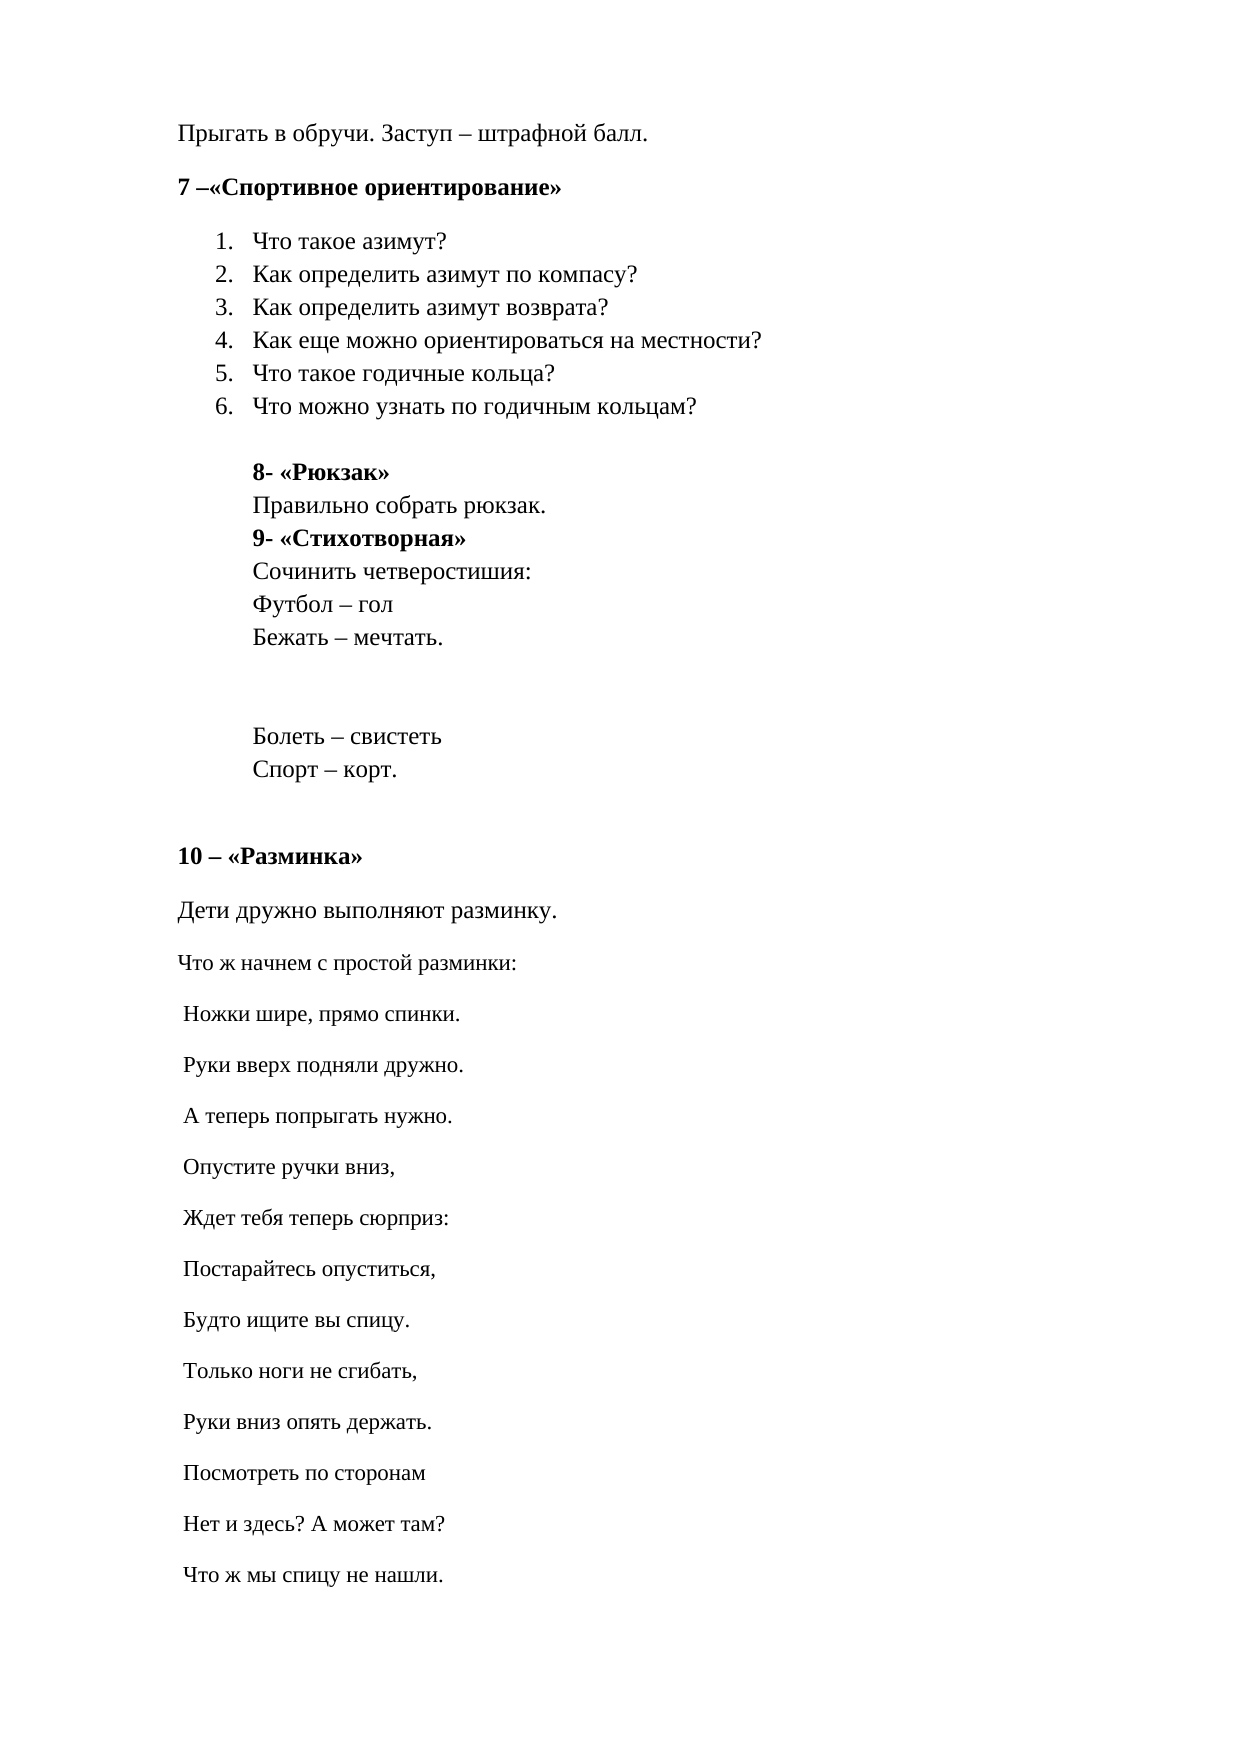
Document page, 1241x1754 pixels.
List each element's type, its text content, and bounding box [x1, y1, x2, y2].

text Что ж мы спицу не нашли. [177, 1561, 1152, 1588]
text Руки вниз опять держать. [177, 1408, 1152, 1434]
list 9- «Стихотворная» [252, 523, 1152, 552]
list Бежать – мечтать. [252, 622, 1152, 651]
text Дети дружно выполняют разминку. [177, 895, 1152, 924]
text Руки вверх подняли дружно. [177, 1051, 1152, 1077]
list Как определить азимут возврата? [215, 292, 1152, 321]
list Как определить азимут по компасу? [215, 259, 1152, 288]
text Нет и здесь? А может там? [177, 1510, 1152, 1537]
text Ждет тебя теперь сюрприз: [177, 1204, 1152, 1230]
text Посмотреть по сторонам [177, 1459, 1152, 1486]
list Сочинить четверостишия: [252, 556, 1152, 585]
text 10 – «Разминка» [177, 841, 1152, 870]
list Болеть – свистеть [252, 721, 1152, 750]
list Спорт – корт. [252, 754, 1152, 783]
text 7 –«Спортивное ориентирование» [177, 172, 1152, 201]
list Что такое азимут? [215, 226, 1152, 254]
list Что такое годичные кольца? [215, 358, 1152, 387]
text Прыгать в обручи. Заступ – штрафной балл. [177, 118, 1152, 147]
text Ножки шире, прямо спинки. [177, 1000, 1152, 1026]
list Как еще можно ориентироваться на местности? [215, 325, 1152, 354]
text Только ноги не сгибать, [177, 1357, 1152, 1383]
list Футбол – гол [252, 589, 1152, 618]
list 8- «Рюкзак» [252, 457, 1152, 486]
text Что ж начнем с простой разминки: [177, 949, 1152, 975]
text Опустите ручки вниз, [177, 1153, 1152, 1179]
text Постарайтесь опуститься, [177, 1255, 1152, 1281]
text А теперь попрыгать нужно. [177, 1102, 1152, 1128]
list Что можно узнать по годичным кольцам? [215, 391, 1152, 420]
list Правильно собрать рюкзак. [252, 490, 1152, 519]
text Будто ищите вы спицу. [177, 1306, 1152, 1332]
